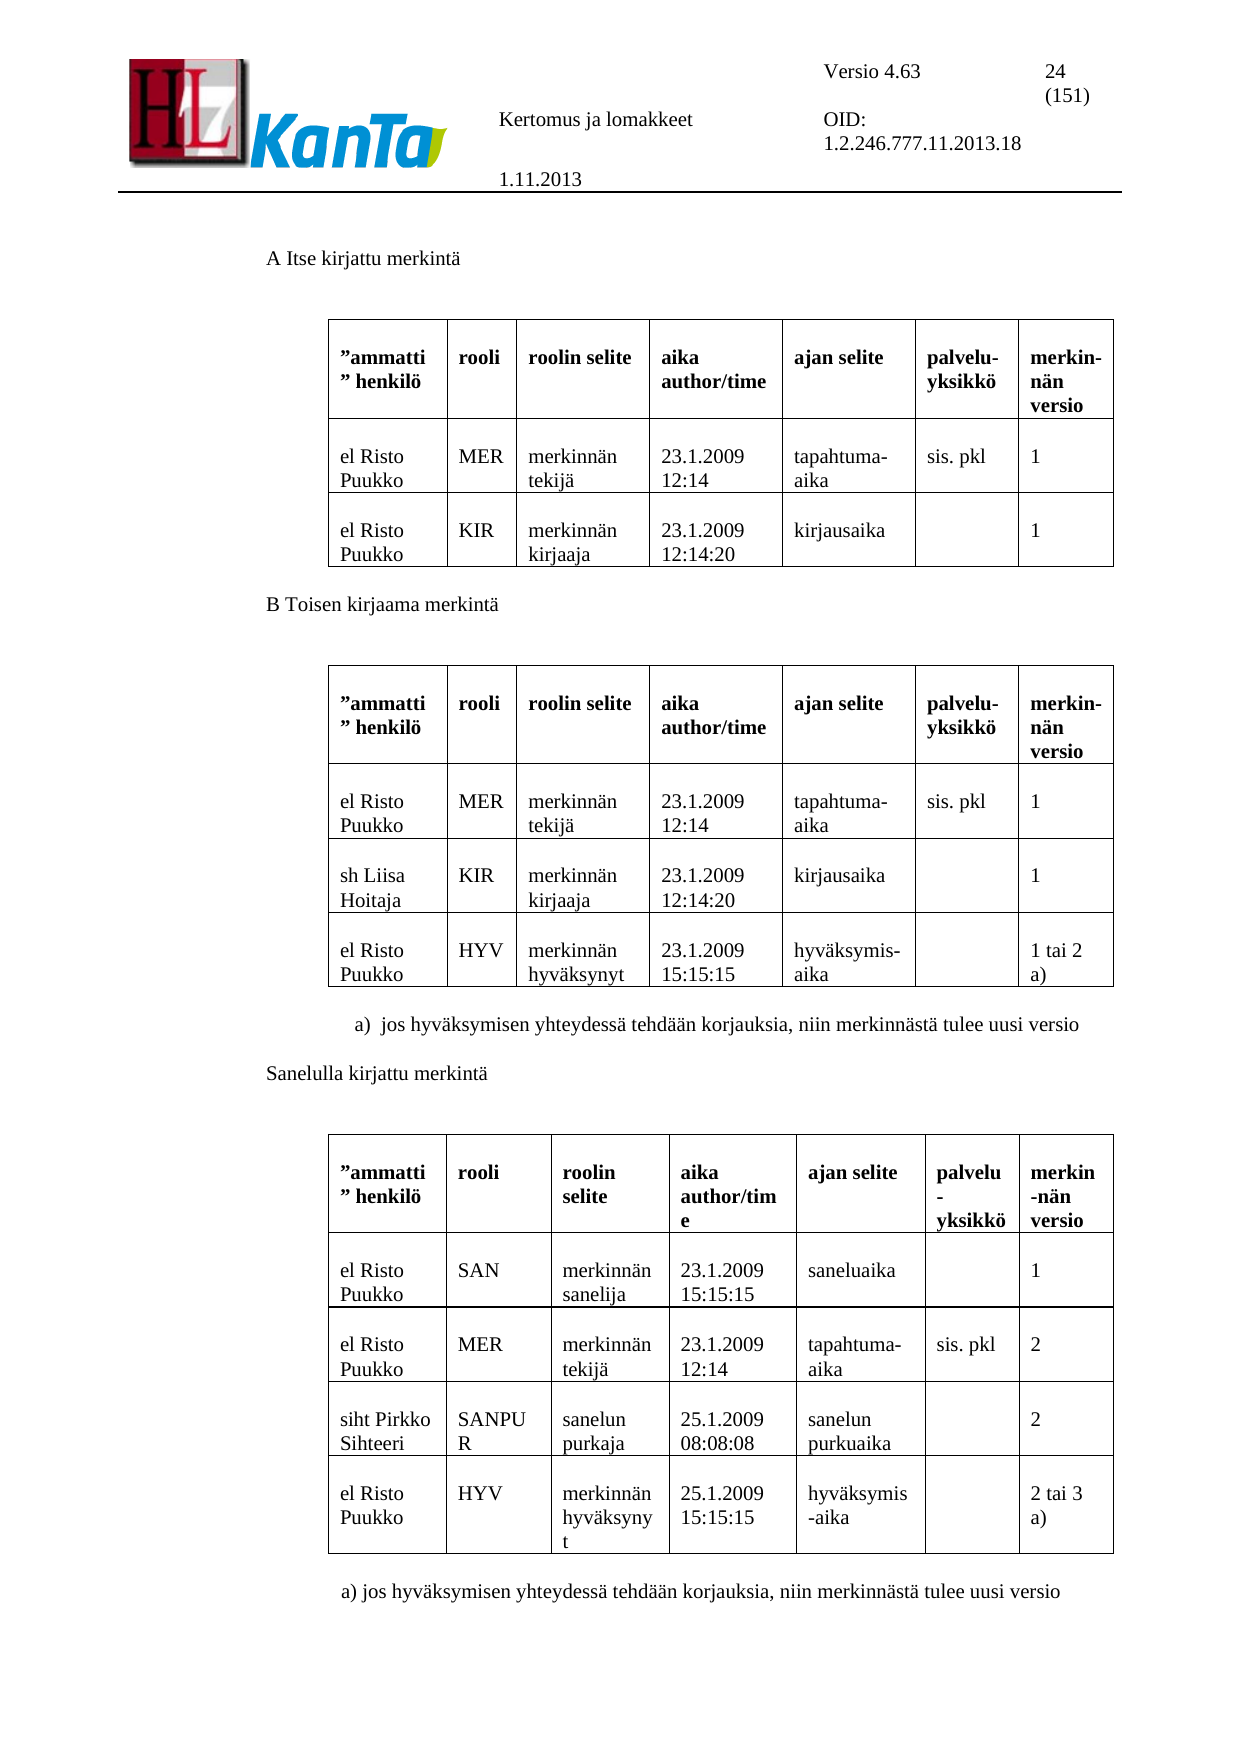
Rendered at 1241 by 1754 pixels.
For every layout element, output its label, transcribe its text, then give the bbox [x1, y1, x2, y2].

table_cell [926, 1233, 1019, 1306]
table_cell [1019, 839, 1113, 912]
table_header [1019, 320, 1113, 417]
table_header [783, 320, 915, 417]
text Sanelulla kirjattu merkintä [192, 1061, 1122, 1085]
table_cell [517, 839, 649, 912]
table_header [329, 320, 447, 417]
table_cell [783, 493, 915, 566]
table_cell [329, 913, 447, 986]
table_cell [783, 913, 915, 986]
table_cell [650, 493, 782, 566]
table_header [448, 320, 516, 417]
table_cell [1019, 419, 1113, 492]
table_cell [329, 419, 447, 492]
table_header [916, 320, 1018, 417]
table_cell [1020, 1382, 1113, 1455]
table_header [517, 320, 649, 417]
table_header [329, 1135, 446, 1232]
text A Itse kirjattu merkintä [192, 246, 1122, 270]
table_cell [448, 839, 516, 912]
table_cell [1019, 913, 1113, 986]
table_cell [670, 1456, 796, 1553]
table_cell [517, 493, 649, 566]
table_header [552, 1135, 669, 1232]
picture [129, 59, 259, 168]
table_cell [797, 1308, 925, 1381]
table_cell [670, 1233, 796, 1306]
text a) jos hyväksymisen yhteydessä tehdään korjauksia, niin merkinnästä tulee uusi versio [341, 1579, 1122, 1603]
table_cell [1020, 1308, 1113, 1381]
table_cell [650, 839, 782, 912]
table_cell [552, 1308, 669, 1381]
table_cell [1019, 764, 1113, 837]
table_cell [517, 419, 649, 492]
picture [344, 136, 358, 168]
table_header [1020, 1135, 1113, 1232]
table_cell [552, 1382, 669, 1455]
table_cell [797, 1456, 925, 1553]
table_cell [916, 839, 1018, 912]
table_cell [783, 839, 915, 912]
picture [263, 147, 275, 168]
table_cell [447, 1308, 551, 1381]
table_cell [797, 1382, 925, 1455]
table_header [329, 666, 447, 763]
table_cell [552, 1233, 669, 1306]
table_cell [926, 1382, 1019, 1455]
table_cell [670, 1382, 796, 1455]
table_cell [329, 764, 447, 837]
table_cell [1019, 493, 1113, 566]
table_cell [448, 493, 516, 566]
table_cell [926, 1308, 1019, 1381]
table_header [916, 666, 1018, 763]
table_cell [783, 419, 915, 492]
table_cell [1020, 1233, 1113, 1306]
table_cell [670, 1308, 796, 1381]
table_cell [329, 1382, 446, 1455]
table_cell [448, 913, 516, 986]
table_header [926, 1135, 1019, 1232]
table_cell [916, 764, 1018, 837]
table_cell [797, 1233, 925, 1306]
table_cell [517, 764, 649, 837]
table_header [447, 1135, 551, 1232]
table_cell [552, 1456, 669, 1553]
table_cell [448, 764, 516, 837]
picture [268, 113, 284, 133]
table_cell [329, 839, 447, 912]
picture [304, 136, 316, 158]
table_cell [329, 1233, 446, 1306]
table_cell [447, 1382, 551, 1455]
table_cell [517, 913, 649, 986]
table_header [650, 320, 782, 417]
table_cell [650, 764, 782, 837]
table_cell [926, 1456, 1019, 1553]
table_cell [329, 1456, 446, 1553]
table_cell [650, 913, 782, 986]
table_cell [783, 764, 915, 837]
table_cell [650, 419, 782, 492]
text a) jos hyväksymisen yhteydessä tehdään korjauksia, niin merkinnästä tulee uusi versio [354, 1012, 1122, 1036]
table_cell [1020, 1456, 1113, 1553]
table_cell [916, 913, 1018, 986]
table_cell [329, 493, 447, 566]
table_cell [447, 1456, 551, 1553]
picture [388, 113, 448, 168]
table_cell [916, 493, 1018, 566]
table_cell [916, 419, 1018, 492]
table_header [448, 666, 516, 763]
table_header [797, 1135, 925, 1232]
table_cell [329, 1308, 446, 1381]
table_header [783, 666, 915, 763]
picture [279, 113, 381, 168]
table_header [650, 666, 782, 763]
text B Toisen kirjaama merkintä [192, 592, 1122, 616]
picture [407, 136, 419, 158]
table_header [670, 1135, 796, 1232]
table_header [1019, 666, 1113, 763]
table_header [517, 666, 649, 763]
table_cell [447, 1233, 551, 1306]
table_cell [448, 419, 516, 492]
